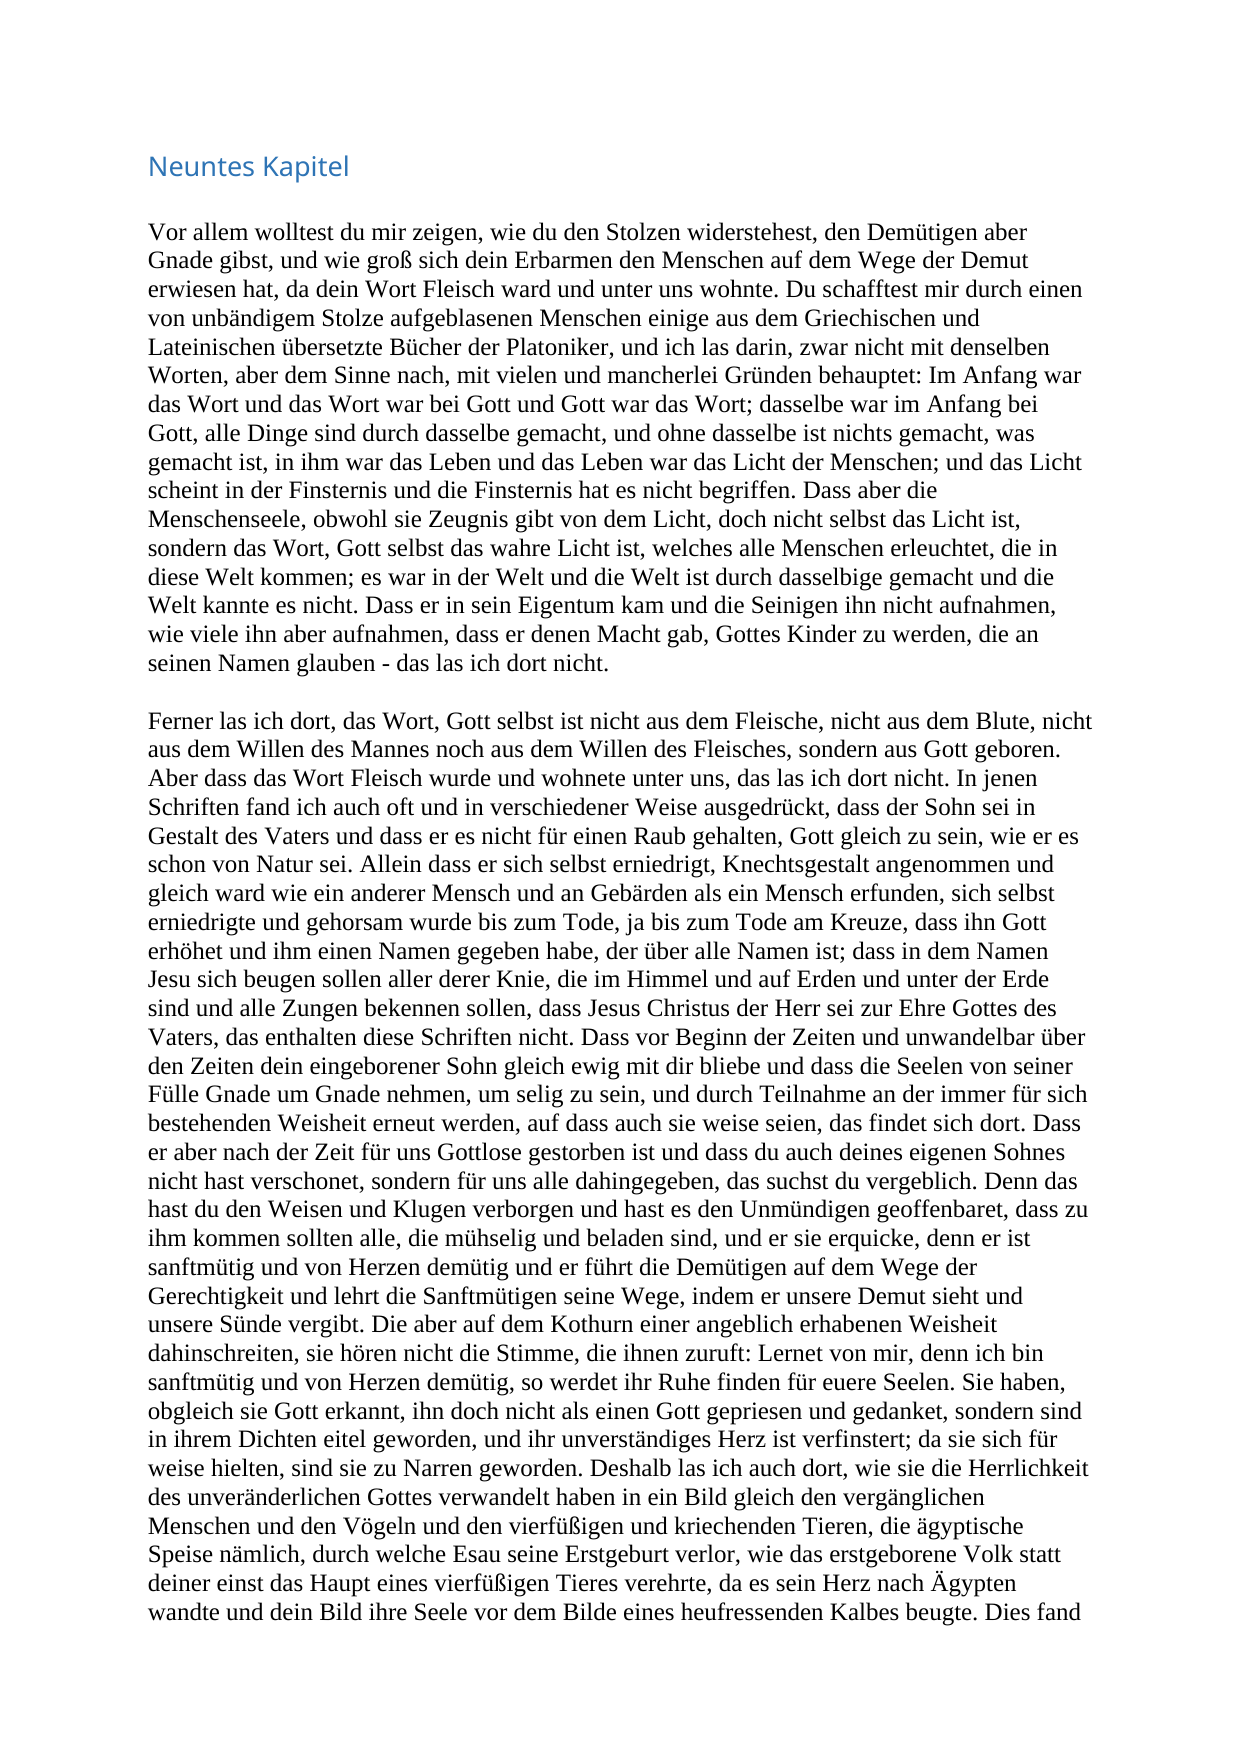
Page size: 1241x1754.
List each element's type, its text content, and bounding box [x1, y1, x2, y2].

subtitle Neuntes Kapitel [148, 148, 1093, 184]
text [148, 706, 1093, 1626]
text Vor allem wolltest du mir zeigen, wie du den Stolzen widerstehest, den Demütigen aber Gnade gibst, und wie groß sich dein Erbarmen den Menschen auf dem Wege der Demut erwiesen hat, da dein Wort Fleisch ward und unter uns wohnte. Du schafftest mir durch einen von unbändigem Stolze aufgeblasenen Menschen einige aus dem Griechischen und Lateinischen übersetzte Bücher der Platoniker, und ich las darin, zwar nicht mit denselben Worten, aber dem Sinne nach, mit vielen und mancherlei Gründen behauptet: Im Anfang war das Wort und das Wort war bei Gott und Gott war das Wort; dasselbe war im Anfang bei Gott, alle Dinge sind durch dasselbe gemacht, und ohne dasselbe ist nichts gemacht, was gemacht ist, in ihm war das Leben und das Leben war das Licht der Menschen; und das Licht scheint in der Finsternis und die Finsternis hat es nicht begriffen. Dass aber die Menschenseele, obwohl sie Zeugnis gibt von dem Licht, doch nicht selbst das Licht ist, sondern das Wort, Gott selbst das wahre Licht ist, welches alle Menschen erleuchtet, die in diese Welt kommen; es war in der Welt und die Welt ist durch dasselbige gemacht und die Welt kannte es nicht. Dass er in sein Eigentum kam und die Seinigen ihn nicht aufnahmen, wie viele ihn aber aufnahmen, dass er denen Macht gab, Gottes Kinder zu werden, die an seinen Namen glauben - das las ich dort nicht. [148, 217, 1093, 677]
